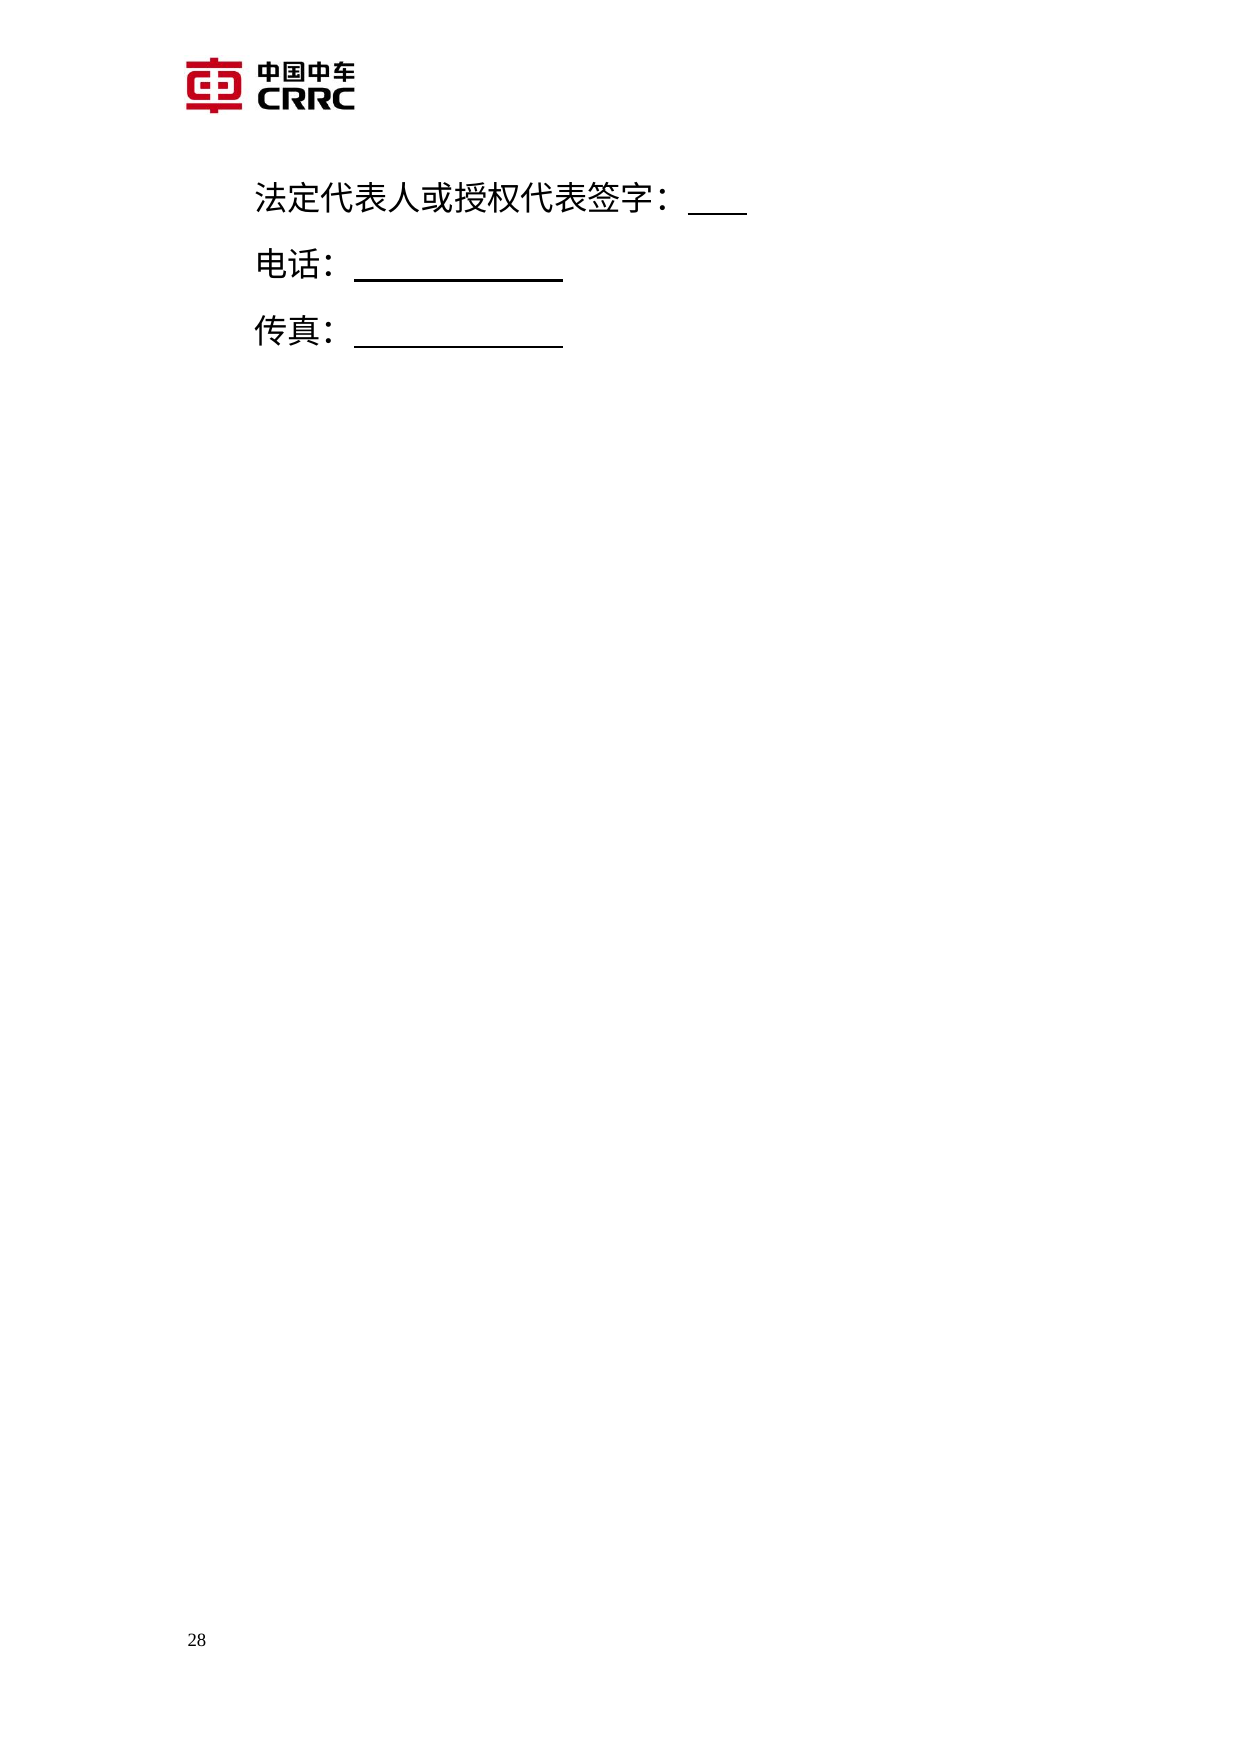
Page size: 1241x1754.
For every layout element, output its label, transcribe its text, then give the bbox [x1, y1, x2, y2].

text 电话： [187, 229, 1053, 295]
text 法定代表人或授权代表签字： [187, 162, 1053, 229]
picture [183, 55, 357, 115]
text 传真： [187, 295, 1053, 362]
